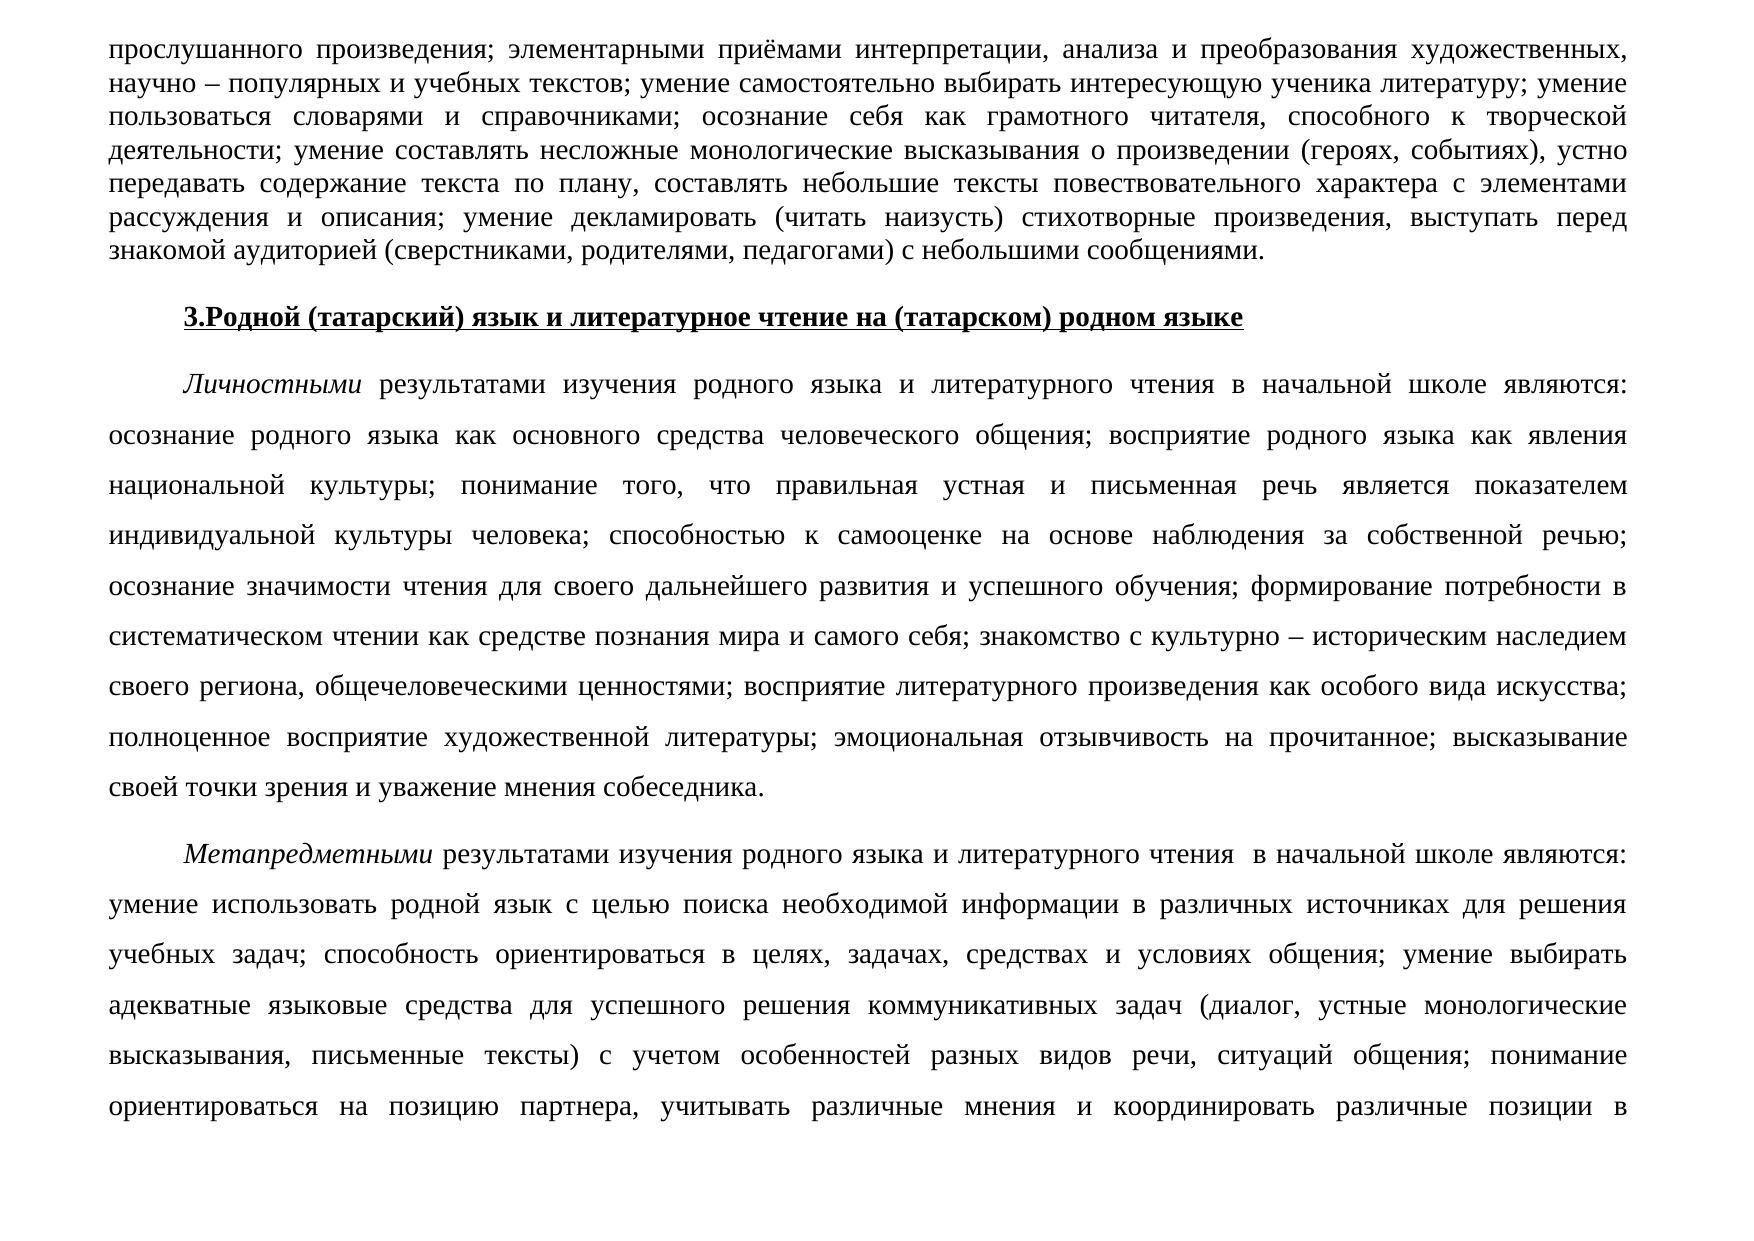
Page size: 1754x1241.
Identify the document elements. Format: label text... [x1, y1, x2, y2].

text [108, 31, 1629, 266]
text 3.Родной (татарский) язык и литературное чтение на (татарском) родном языке [108, 299, 1629, 333]
text Личностными результатами изучения родного языка и литературного чтения в начальной школе являются: осознание родного языка как основного средства человеческого общения; восприятие родного языка как явления национальной культуры; понимание того, что правильная устная и письменная речь является показателем индивидуальной культуры человека; способностью к самооценке на основе наблюдения за собственной речью; осознание значимости чтения для своего дальнейшего развития и успешного обучения; формирование потребности в систематическом чтении как средстве познания мира и самого себя; знакомство с культурно – историческим наследием своего региона, общечеловеческими ценностями; восприятие литературного произведения как особого вида искусства; полноценное восприятие художественной литературы; эмоциональная отзывчивость на прочитанное; высказывание своей точки зрения и уважение мнения собеседника. [108, 367, 1629, 803]
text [108, 836, 1629, 1121]
